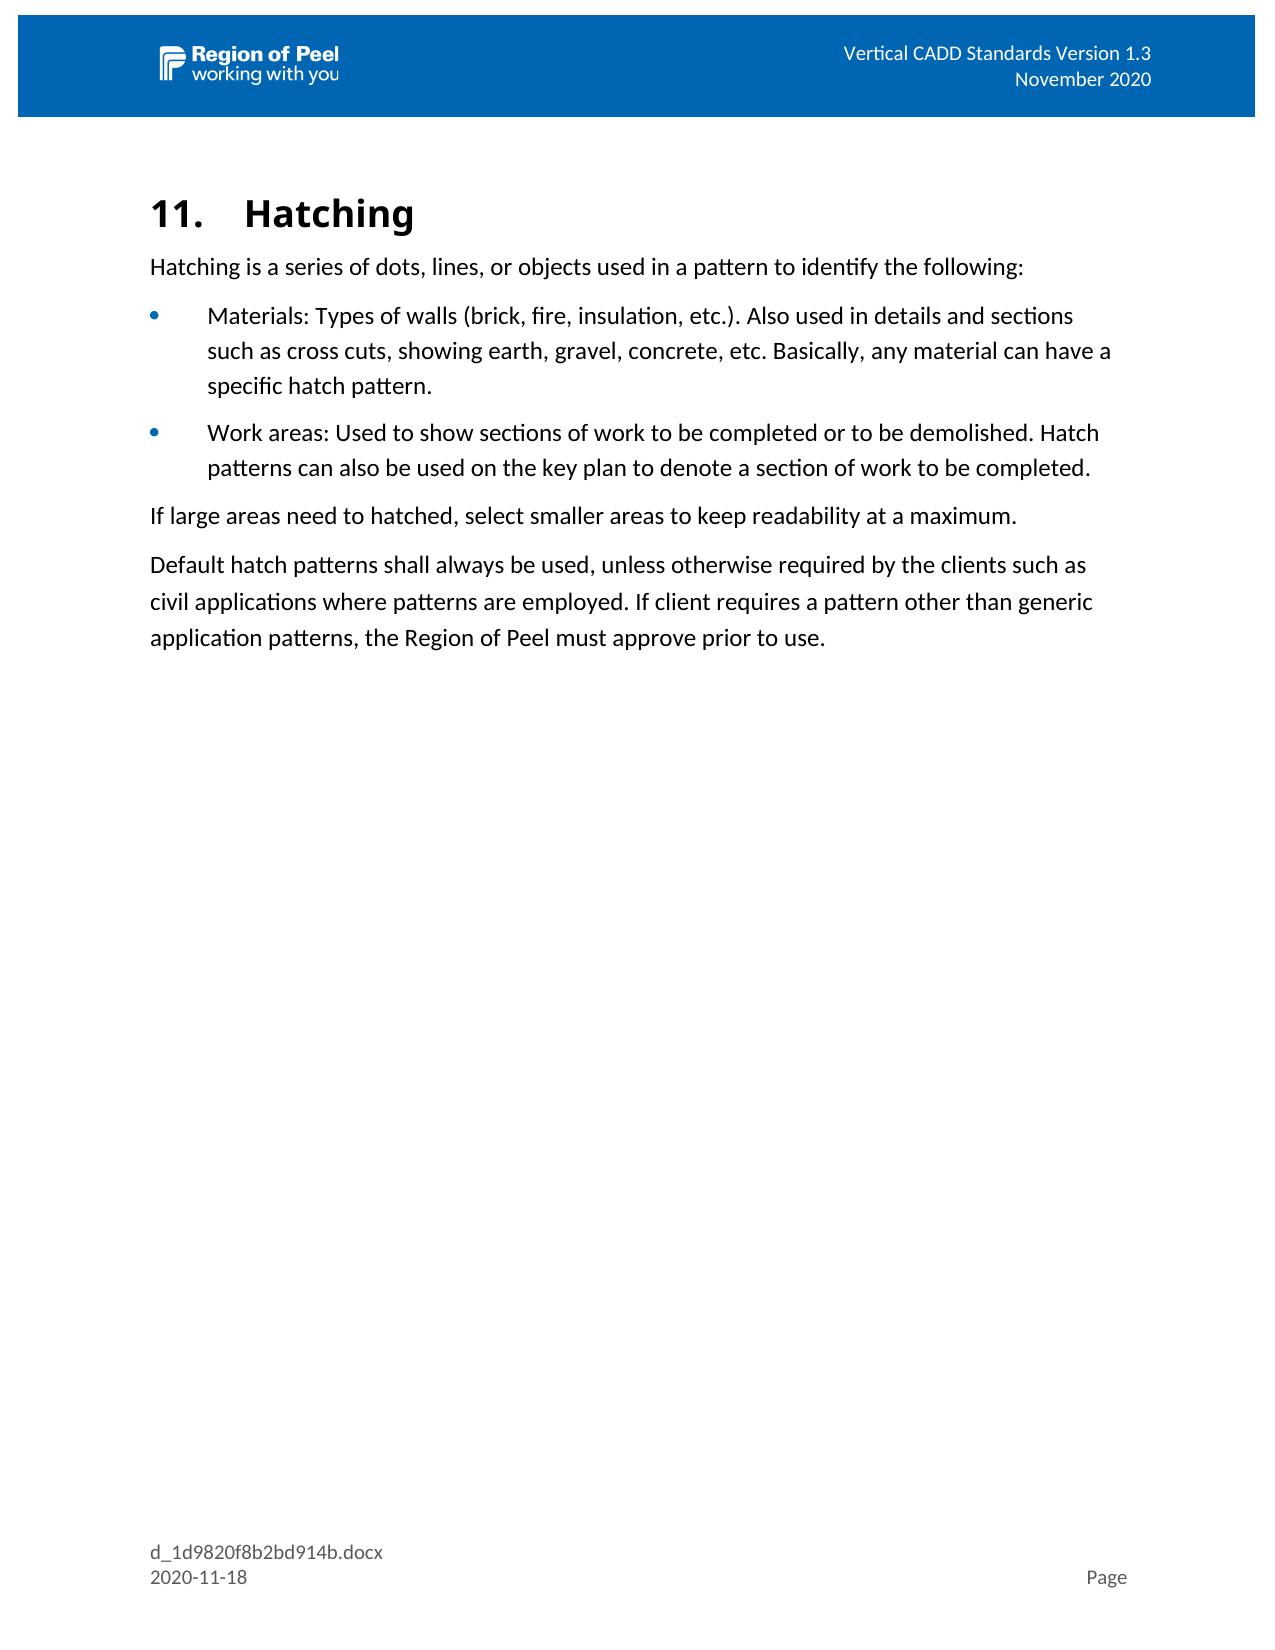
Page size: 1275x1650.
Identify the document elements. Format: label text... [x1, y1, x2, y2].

text Hatching is a series of dots, lines, or objects used in a pattern to identify the following: [150, 251, 1125, 282]
text Default hatch patterns shall always be used, unless otherwise required by the clients such as civil applications where patterns are employed. If client requires a pattern other than generic application patterns, the Region of Peel must approve prior to use. [150, 549, 1125, 653]
text If large areas need to hatched, select smaller areas to keep readability at a maximum. [150, 500, 1125, 531]
picture [159, 46, 339, 85]
subtitle Hatching [150, 187, 1125, 238]
text Work areas: Used to show sections of work to be completed or to be demolished. Hatch patterns can also be used on the key plan to denote a section of work to be completed. [150, 418, 1125, 483]
text Materials: Types of walls (brick, fire, insulation, etc.). Also used in details and sections such as cross cuts, showing earth, gravel, concrete, etc. Basically, any material can have a specific hatch pattern. [150, 300, 1125, 401]
